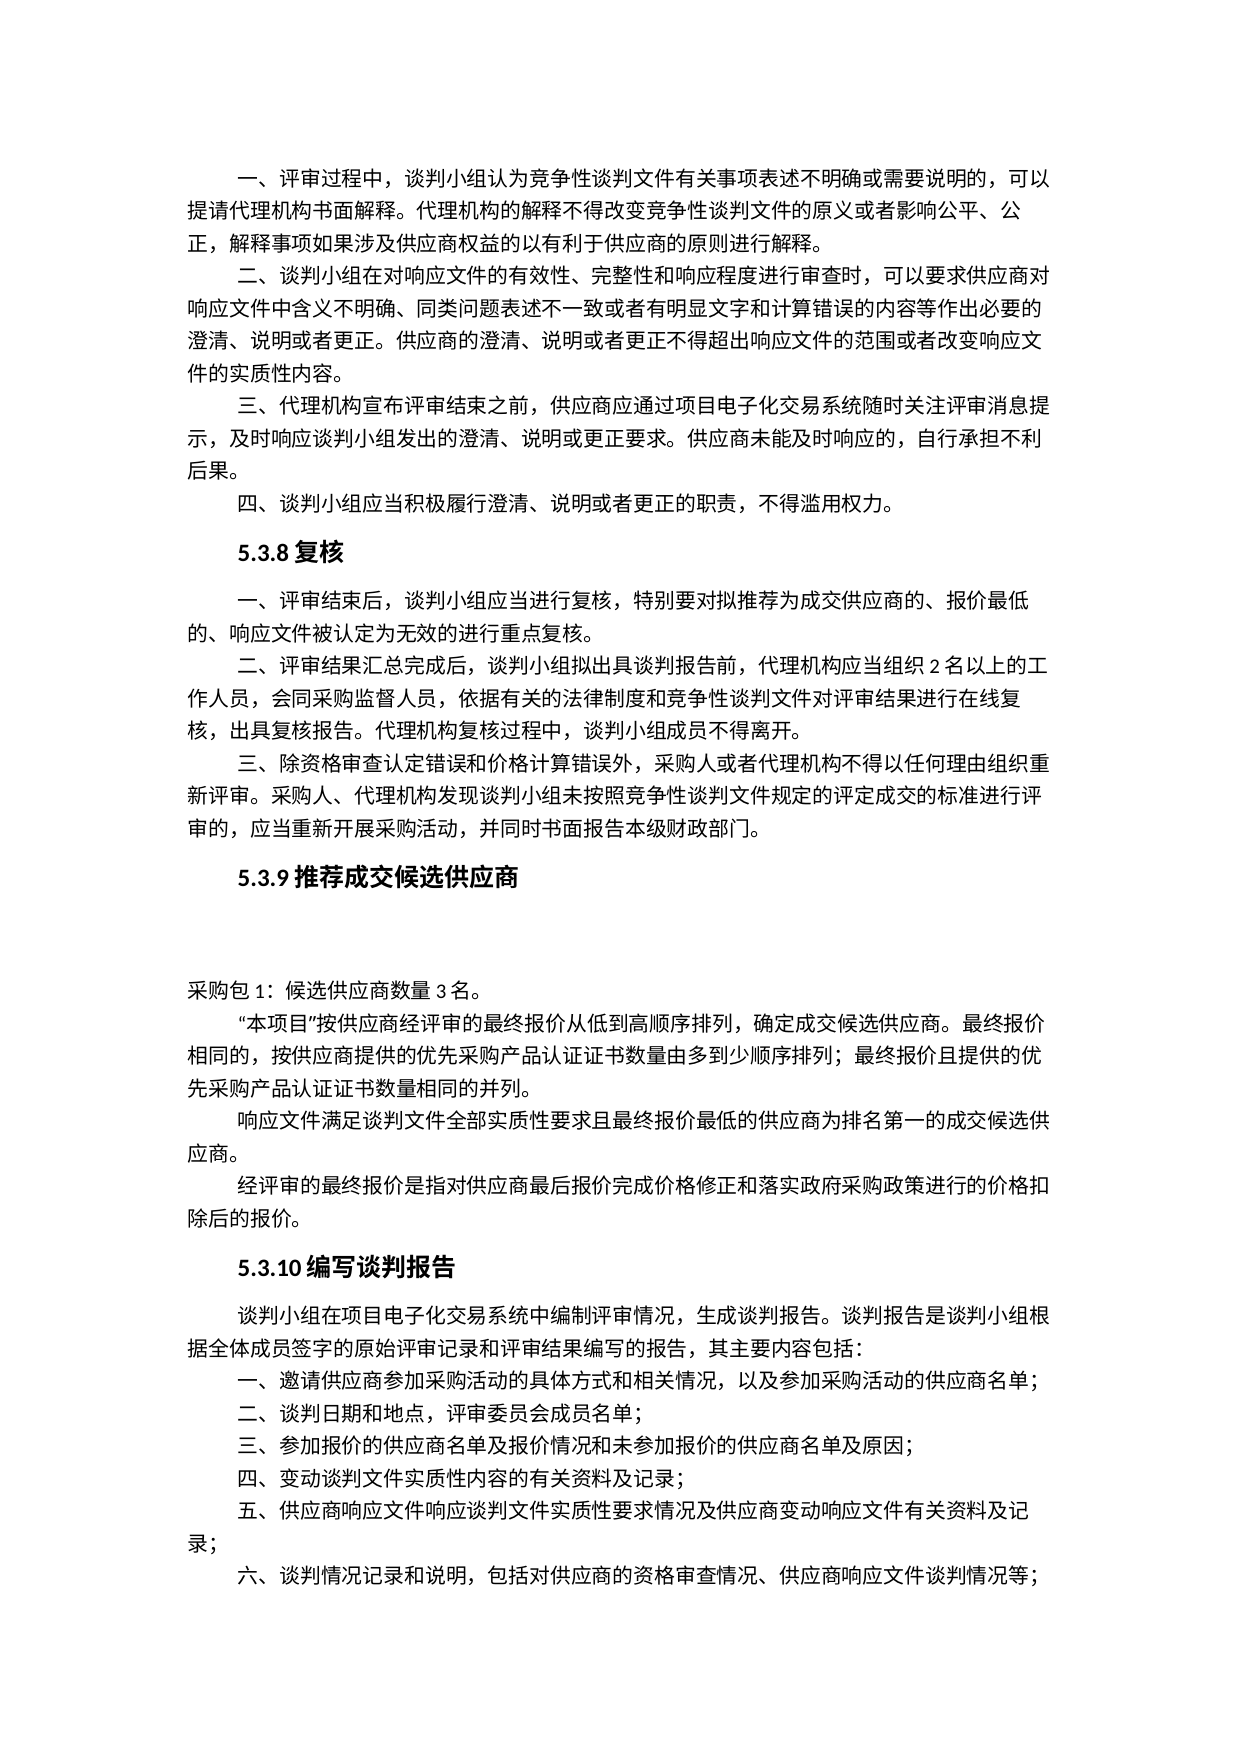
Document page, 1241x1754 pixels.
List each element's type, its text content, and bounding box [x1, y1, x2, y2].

text 六、谈判情况记录和说明，包括对供应商的资格审查情况、供应商响应文件谈判情况等； [187, 1559, 1053, 1592]
text 五、供应商响应文件响应谈判文件实质性要求情况及供应商变动响应文件有关资料及记录； [187, 1494, 1053, 1559]
text 一、评审过程中，谈判小组认为竞争性谈判文件有关事项表述不明确或需要说明的，可以提请代理机构书面解释。代理机构的解释不得改变竞争性谈判文件的原义或者影响公平、公正，解释事项如果涉及供应商权益的以有利于供应商的原则进行解释。 [187, 162, 1053, 259]
text 5.3.8复核 [187, 519, 1053, 584]
text 谈判小组在项目电子化交易系统中编制评审情况，生成谈判报告。谈判报告是谈判小组根据全体成员签字的原始评审记录和评审结果编写的报告，其主要内容包括： [187, 1299, 1053, 1364]
text 三、参加报价的供应商名单及报价情况和未参加报价的供应商名单及原因； [187, 1429, 1053, 1462]
text 四、变动谈判文件实质性内容的有关资料及记录； [187, 1462, 1053, 1494]
text 三、代理机构宣布评审结束之前，供应商应通过项目电子化交易系统随时关注评审消息提示，及时响应谈判小组发出的澄清、说明或更正要求。供应商未能及时响应的，自行承担不利后果。 [187, 389, 1053, 487]
text 一、邀请供应商参加采购活动的具体方式和相关情况，以及参加采购活动的供应商名单； [187, 1364, 1053, 1397]
text 四、谈判小组应当积极履行澄清、说明或者更正的职责，不得滥用权力。 [187, 487, 1053, 519]
text 5.3.10编写谈判报告 [187, 1234, 1053, 1299]
text 5.3.9推荐成交候选供应商 [187, 844, 1053, 909]
text 响应文件满足谈判文件全部实质性要求且最终报价最低的供应商为排名第一的成交候选供应商。 [187, 1104, 1053, 1169]
text “本项目”按供应商经评审的最终报价从低到高顺序排列，确定成交候选供应商。最终报价相同的，按供应商提供的优先采购产品认证证书数量由多到少顺序排列；最终报价且提供的优先采购产品认证证书数量相同的并列。 [187, 1007, 1053, 1104]
text 一、评审结束后，谈判小组应当进行复核，特别要对拟推荐为成交供应商的、报价最低的、响应文件被认定为无效的进行重点复核。 [187, 584, 1053, 649]
text 采购包1：候选供应商数量3名。 [187, 974, 1053, 1007]
text 经评审的最终报价是指对供应商最后报价完成价格修正和落实政府采购政策进行的价格扣除后的报价。 [187, 1169, 1053, 1234]
text 二、评审结果汇总完成后，谈判小组拟出具谈判报告前，代理机构应当组织2名以上的工作人员，会同采购监督人员，依据有关的法律制度和竞争性谈判文件对评审结果进行在线复核，出具复核报告。代理机构复核过程中，谈判小组成员不得离开。 [187, 649, 1053, 747]
text 三、除资格审查认定错误和价格计算错误外，采购人或者代理机构不得以任何理由组织重新评审。采购人、代理机构发现谈判小组未按照竞争性谈判文件规定的评定成交的标准进行评审的，应当重新开展采购活动，并同时书面报告本级财政部门。 [187, 747, 1053, 844]
text 二、谈判日期和地点，评审委员会成员名单； [187, 1397, 1053, 1429]
text 二、谈判小组在对响应文件的有效性、完整性和响应程度进行审查时，可以要求供应商对响应文件中含义不明确、同类问题表述不一致或者有明显文字和计算错误的内容等作出必要的澄清、说明或者更正。供应商的澄清、说明或者更正不得超出响应文件的范围或者改变响应文件的实质性内容。 [187, 259, 1053, 389]
